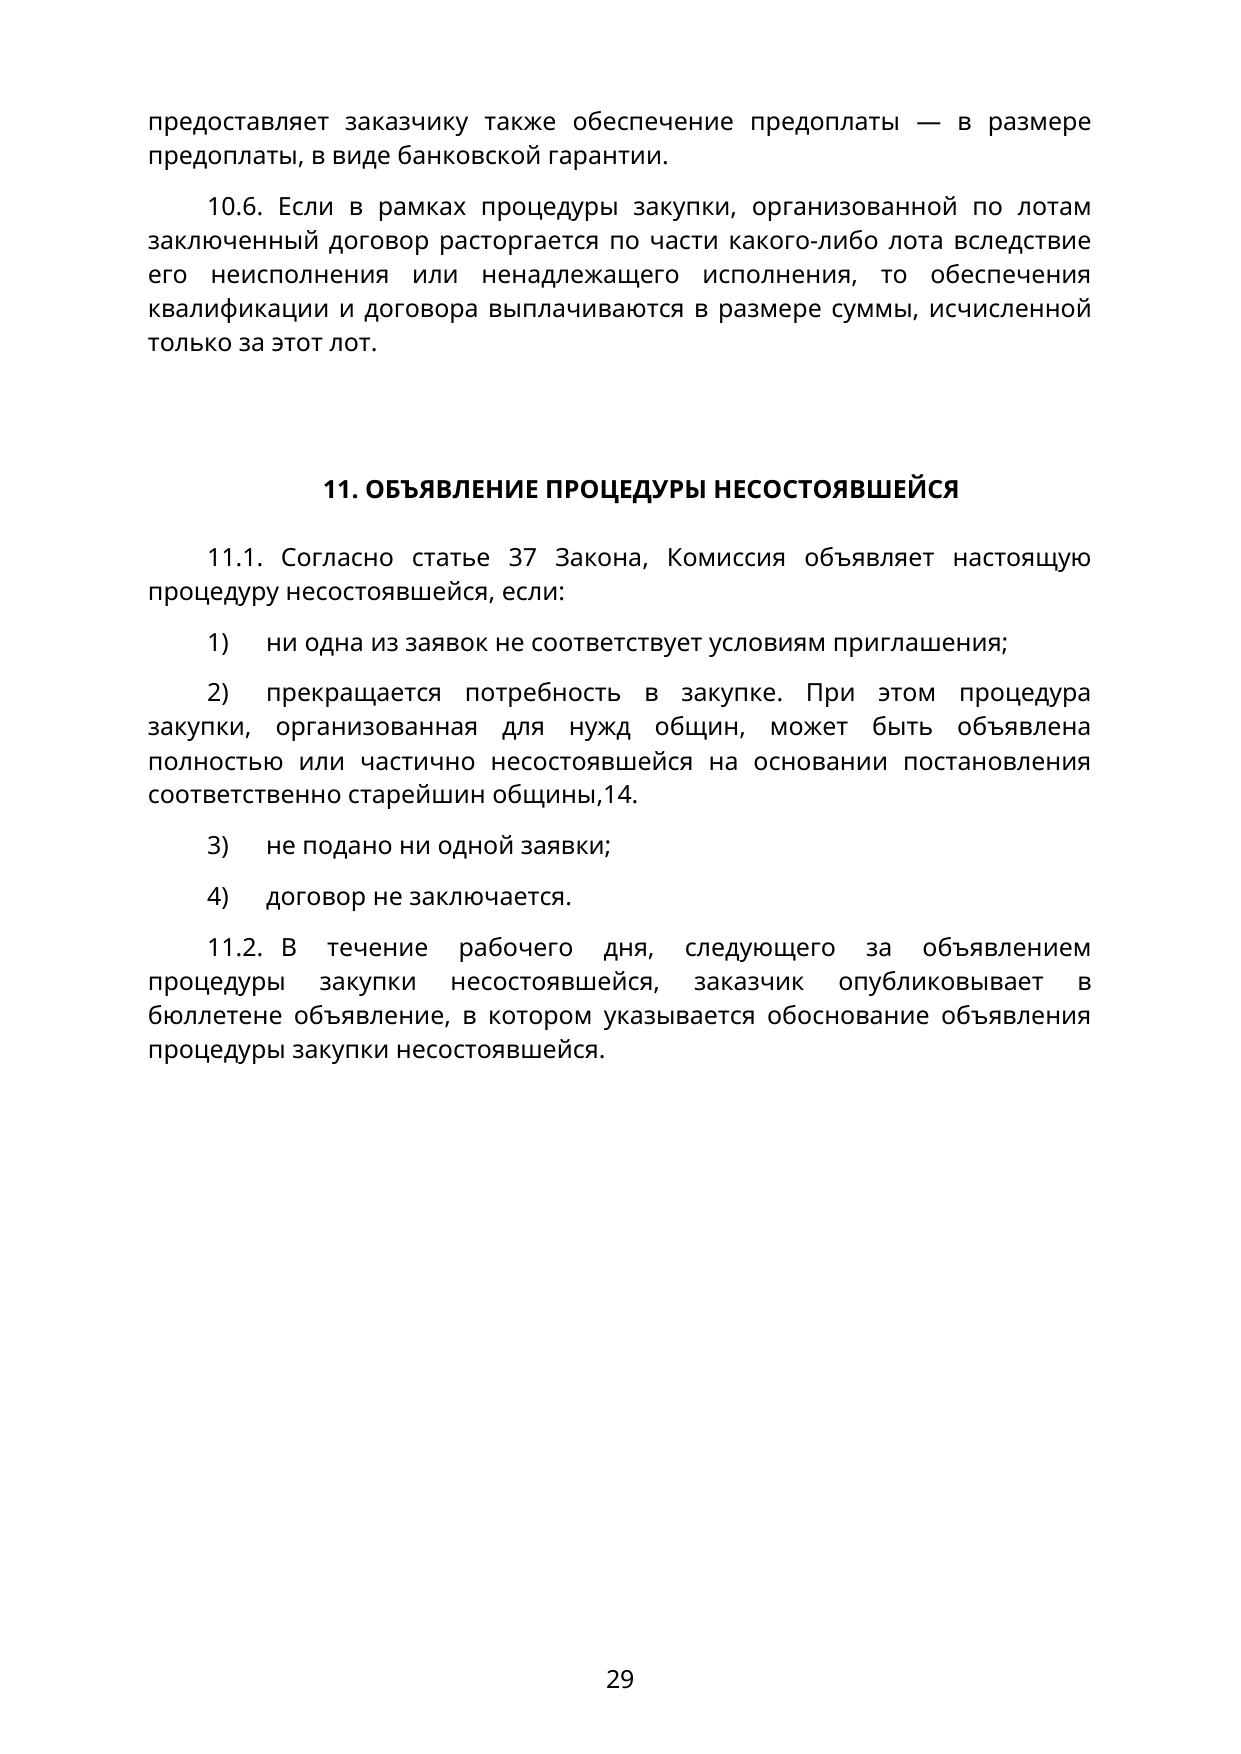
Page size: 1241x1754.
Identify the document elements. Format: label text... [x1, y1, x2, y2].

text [148, 103, 1092, 172]
text 11. ОБЪЯВЛЕНИЕ ПРОЦЕДУРЫ НЕСОСТОЯВШЕЙСЯ [148, 471, 1092, 505]
text 3) не подано ни одной заявки; [148, 828, 1092, 862]
text 2) прекращается потребность в закупке. При этом процедура закупки, организованная для нужд общин, может быть объявлена полностью или частично несостоявшейся на основании постановления соответственно старейшин общины,14. [148, 675, 1092, 811]
text 4) договор не заключается. [148, 879, 1092, 913]
text 11.2. В течение рабочего дня, следующего за объявлением процедуры закупки несостоявшейся, заказчик опубликовывает в бюллетене объявление, в котором указывается обоснование объявления процедуры закупки несостоявшейся. [148, 929, 1092, 1066]
text 1) ни одна из заявок не соответствует условиям приглашения; [148, 624, 1092, 658]
text 10.6. Если в рамках процедуры закупки, организованной по лотам заключенный договор расторгается по части какого-либо лота вследствие его неисполнения или ненадлежащего исполнения, то обеспечения квалификации и договора выплачиваются в размере суммы, исчисленной только за этот лот. [148, 188, 1092, 358]
text 11.1. Согласно статье 37 Закона, Комиссия объявляет настоящую процедуру несостоявшейся, если: [148, 539, 1092, 608]
